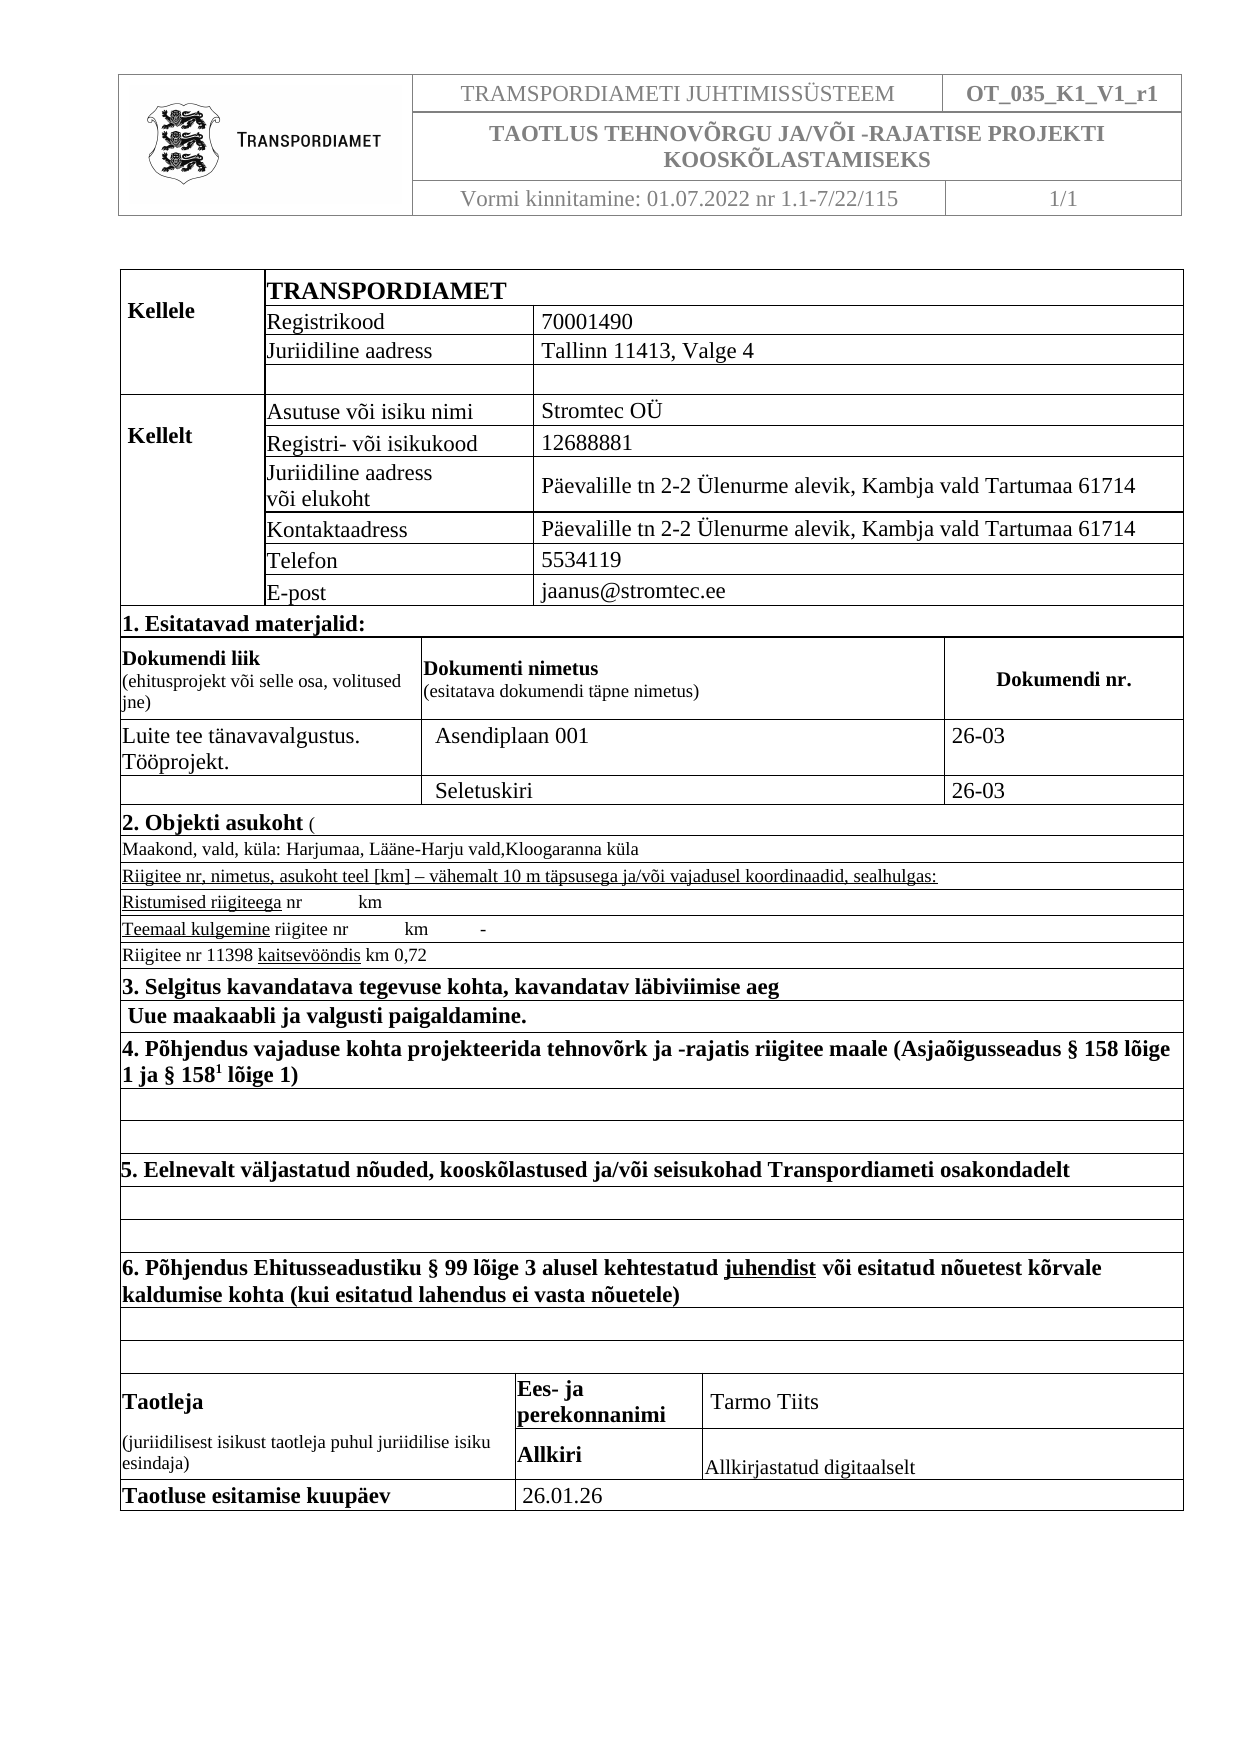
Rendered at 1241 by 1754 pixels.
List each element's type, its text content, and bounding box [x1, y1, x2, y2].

table_cell Allkirjastatud digitaalselt [703, 1429, 1183, 1479]
table_cell Maakond, vald, küla: Harjumaa, Lääne-Harju vald,Kloogaranna küla [121, 836, 1183, 862]
table_cell Ees- ja perekonnanimi [516, 1374, 702, 1428]
table_cell [534, 365, 1183, 393]
table_cell Uue maakaabli ja valgusti paigaldamine. [121, 1001, 1183, 1032]
table_cell Riigitee nr, nimetus, asukoht teel [km] – vähemalt 10 m täpsusega ja/või vajadusel koordinaadid, sealhulgas: [121, 863, 1183, 888]
table_cell Dokumendi nr. [945, 638, 1183, 719]
table_cell Dokumenti nimetus (esitatava dokumendi täpne nimetus) [422, 638, 944, 719]
table_cell 70001490 [534, 306, 1183, 334]
table_cell 26-03 [945, 720, 1183, 774]
table_header TRANSPORDIAMET [266, 270, 1183, 304]
table_cell [266, 365, 533, 393]
table_cell 4. Põhjendus vajaduse kohta projekteerida tehnovõrk ja -rajatis riigitee maale (Asjaõigusseadus § 158 lõige 1 ja § 1581 lõige 1) [121, 1033, 1183, 1088]
table_cell Seletuskiri [422, 776, 944, 804]
table_cell Asendiplaan 001 [422, 720, 944, 774]
table_cell Kellelt [121, 395, 264, 605]
table_cell Ristumised riigiteega nr km [121, 890, 1183, 915]
table_cell (juriidilisest isikust taotleja puhul juriidilise isiku esindaja) [121, 1428, 515, 1479]
table_cell E-post [266, 575, 533, 605]
table_cell Luite tee tänavavalgustus. Tööprojekt. [121, 720, 421, 774]
table_cell Juriidiline aadress või elukoht [266, 457, 533, 511]
table_cell 6. Põhjendus Ehitusseadustiku § 99 lõige 3 alusel kehtestatud juhendist või esitatud nõuetest kõrvale kaldumise kohta (kui esitatud lahendus ei vasta nõuetele) [121, 1253, 1183, 1307]
table_cell [121, 1121, 1183, 1153]
table_cell Tarmo Tiits [703, 1374, 1183, 1428]
table_cell [121, 1308, 1183, 1340]
table_cell Teemaal kulgemine riigitee nr km - [121, 916, 1183, 942]
table_cell Taotluse esitamise kuupäev [121, 1480, 515, 1510]
table_cell Registri- või isikukood [266, 426, 533, 456]
table_cell Juriidiline aadress [266, 335, 533, 364]
table_cell Kontaktaadress [266, 513, 533, 543]
table_cell Telefon [266, 544, 533, 574]
table_cell 2. Objekti asukoht ( [121, 805, 1183, 835]
table_cell jaanus@stromtec.ee [534, 575, 1183, 605]
table_cell Dokumendi liik (ehitusprojekt või selle osa, volitused jne) [121, 638, 421, 719]
table_cell 5. Eelnevalt väljastatud nõuded, kooskõlastused ja/või seisukohad Transpordiameti osakondadelt [121, 1154, 1183, 1186]
table_cell [121, 1220, 1183, 1252]
table_cell 12688881 [534, 426, 1183, 456]
table_cell [121, 776, 421, 804]
table_cell Päevalille tn 2-2 Ülenurme alevik, Kambja vald Tartumaa 61714 [534, 513, 1183, 543]
table_cell 26-03 [945, 776, 1183, 804]
table_cell [121, 1089, 1183, 1120]
table_cell 3. Selgitus kavandatava tegevuse kohta, kavandatav läbiviimise aeg [121, 969, 1183, 999]
table_cell Päevalille tn 2-2 Ülenurme alevik, Kambja vald Tartumaa 61714 [534, 457, 1183, 511]
table_cell 1. Esitatavad materjalid: [121, 606, 1183, 636]
table_cell 5534119 [534, 544, 1183, 574]
table_cell Riigitee nr 11398 kaitsevööndis km 0,72 [121, 943, 1183, 968]
table_cell [121, 1341, 1183, 1373]
table_cell Stromtec OÜ [534, 395, 1183, 425]
table_cell Taotleja [121, 1374, 515, 1428]
table_header Kellele [121, 270, 264, 393]
table_cell [121, 1187, 1183, 1219]
picture [129, 85, 402, 204]
table_cell Allkiri [516, 1429, 702, 1479]
table_cell 26.01.26 [516, 1480, 1183, 1510]
table_cell Asutuse või isiku nimi [266, 395, 533, 425]
table_cell Registrikood [266, 306, 533, 334]
table_cell Tallinn 11413, Valge 4 [534, 335, 1183, 364]
